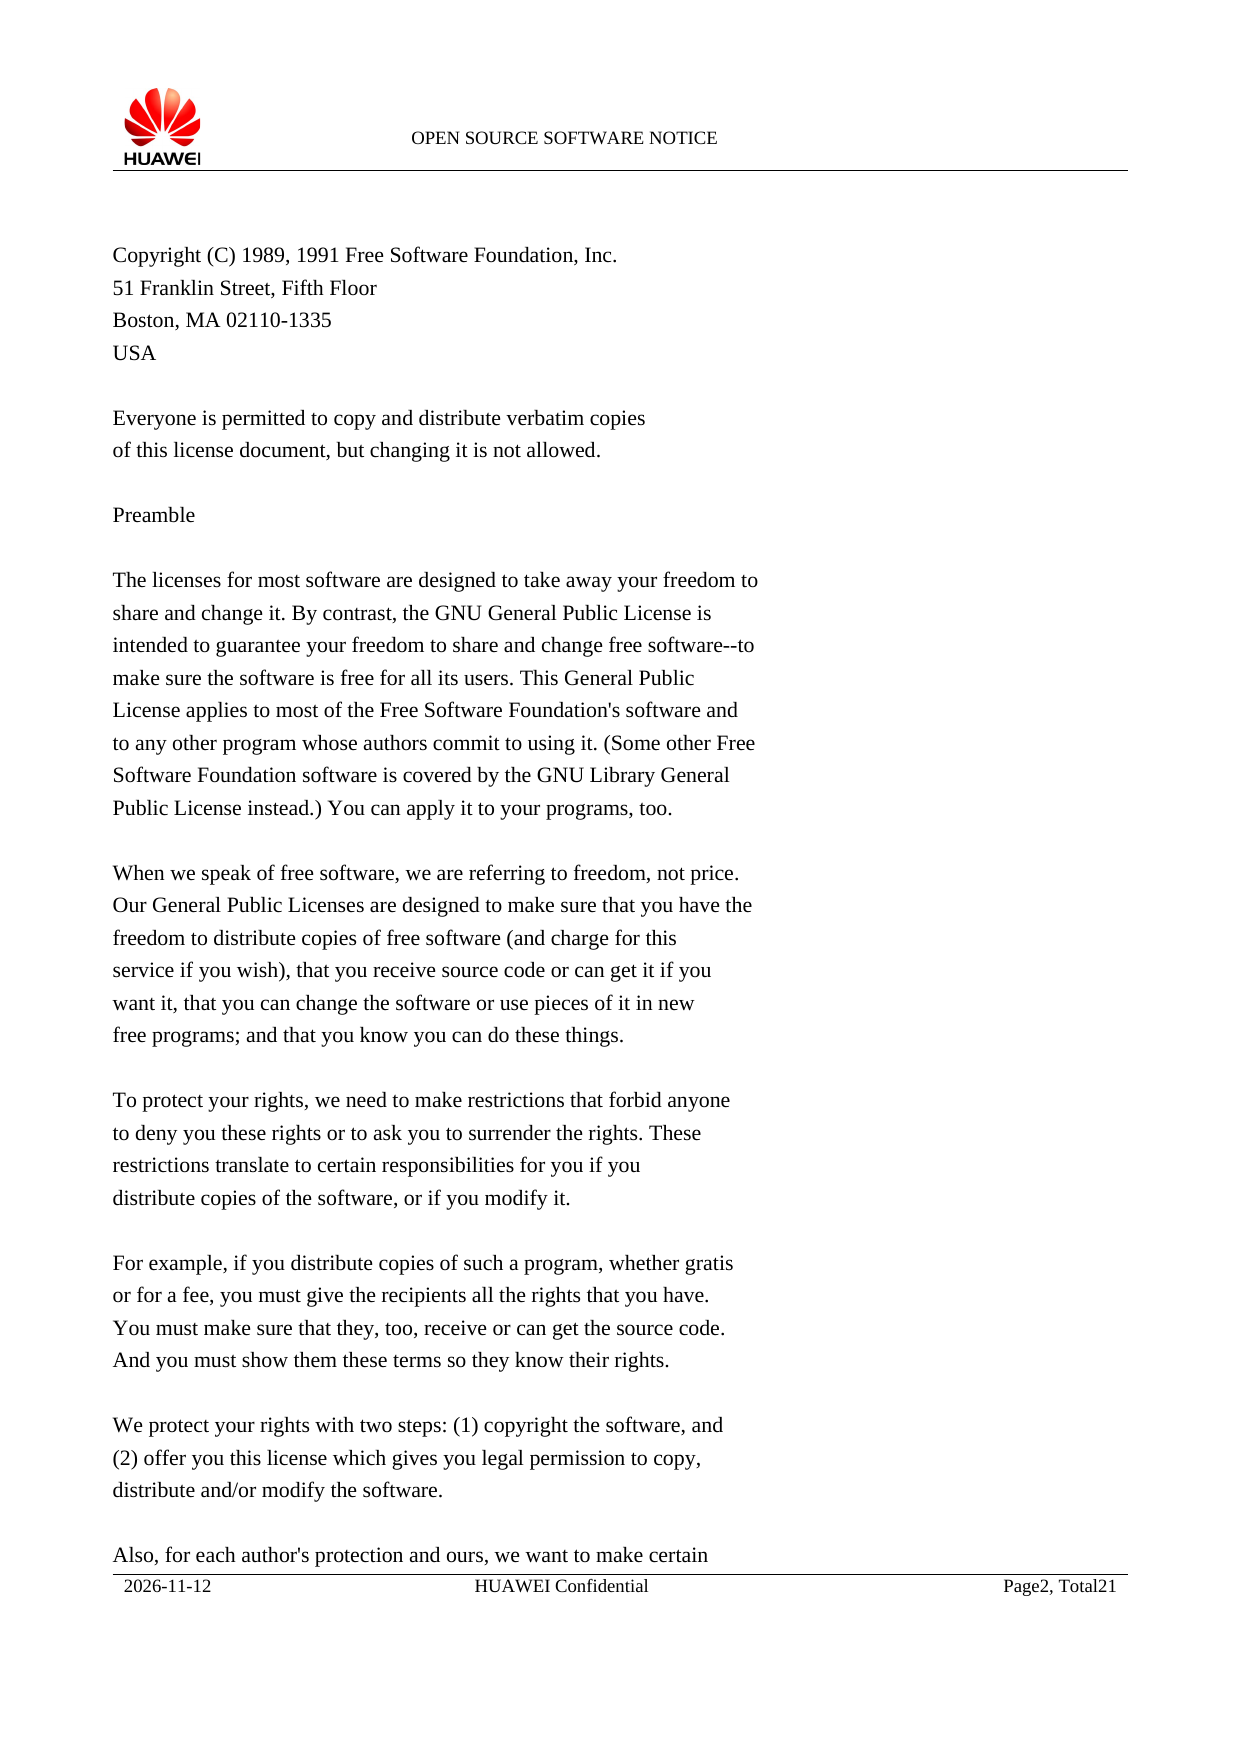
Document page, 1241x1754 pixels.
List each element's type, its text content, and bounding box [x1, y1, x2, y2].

text The licenses for most software are designed to take away your freedom to [112, 564, 1128, 596]
text Our General Public Licenses are designed to make sure that you have the [112, 889, 1128, 921]
text to deny you these rights or to ask you to surrender the rights. These [112, 1116, 1128, 1149]
text intended to guarantee your freedom to share and change free software--to [112, 629, 1128, 661]
text 51 Franklin Street, Fifth Floor [112, 271, 1128, 304]
text When we speak of free software, we are referring to freedom, not price. [112, 856, 1128, 889]
text To protect your rights, we need to make restrictions that forbid anyone [112, 1084, 1128, 1116]
text distribute and/or modify the software. [112, 1474, 1128, 1506]
text Also, for each author's protection and ours, we want to make certain [112, 1539, 1128, 1571]
text to any other program whose authors commit to using it. (Some other Free [112, 726, 1128, 759]
text Software Foundation software is covered by the GNU Library General [112, 759, 1128, 791]
text Copyright (C) 1989, 1991 Free Software Foundation, Inc. [112, 239, 1128, 271]
text freedom to distribute copies of free software (and charge for this [112, 921, 1128, 954]
text or for a fee, you must give the recipients all the rights that you have. [112, 1279, 1128, 1311]
text Boston, MA 02110-1335 [112, 304, 1128, 336]
text service if you wish), that you receive source code or can get it if you [112, 954, 1128, 986]
text share and change it. By contrast, the GNU General Public License is [112, 596, 1128, 629]
text restrictions translate to certain responsibilities for you if you [112, 1149, 1128, 1181]
text Public License instead.) You can apply it to your programs, too. [112, 791, 1128, 824]
text You must make sure that they, too, receive or can get the source code. [112, 1311, 1128, 1344]
text We protect your rights with two steps: (1) copyright the software, and [112, 1409, 1128, 1441]
picture [124, 88, 201, 165]
text distribute copies of the software, or if you modify it. [112, 1181, 1128, 1214]
text free programs; and that you know you can do these things. [112, 1019, 1128, 1051]
text USA [112, 336, 1128, 369]
text of this license document, but changing it is not allowed. [112, 434, 1128, 466]
text And you must show them these terms so they know their rights. [112, 1344, 1128, 1376]
text (2) offer you this license which gives you legal permission to copy, [112, 1441, 1128, 1474]
text make sure the software is free for all its users. This General Public [112, 661, 1128, 694]
text Preamble [112, 499, 1128, 531]
text For example, if you distribute copies of such a program, whether gratis [112, 1246, 1128, 1279]
text Everyone is permitted to copy and distribute verbatim copies [112, 401, 1128, 434]
text License applies to most of the Free Software Foundation's software and [112, 694, 1128, 726]
text want it, that you can change the software or use pieces of it in new [112, 986, 1128, 1019]
